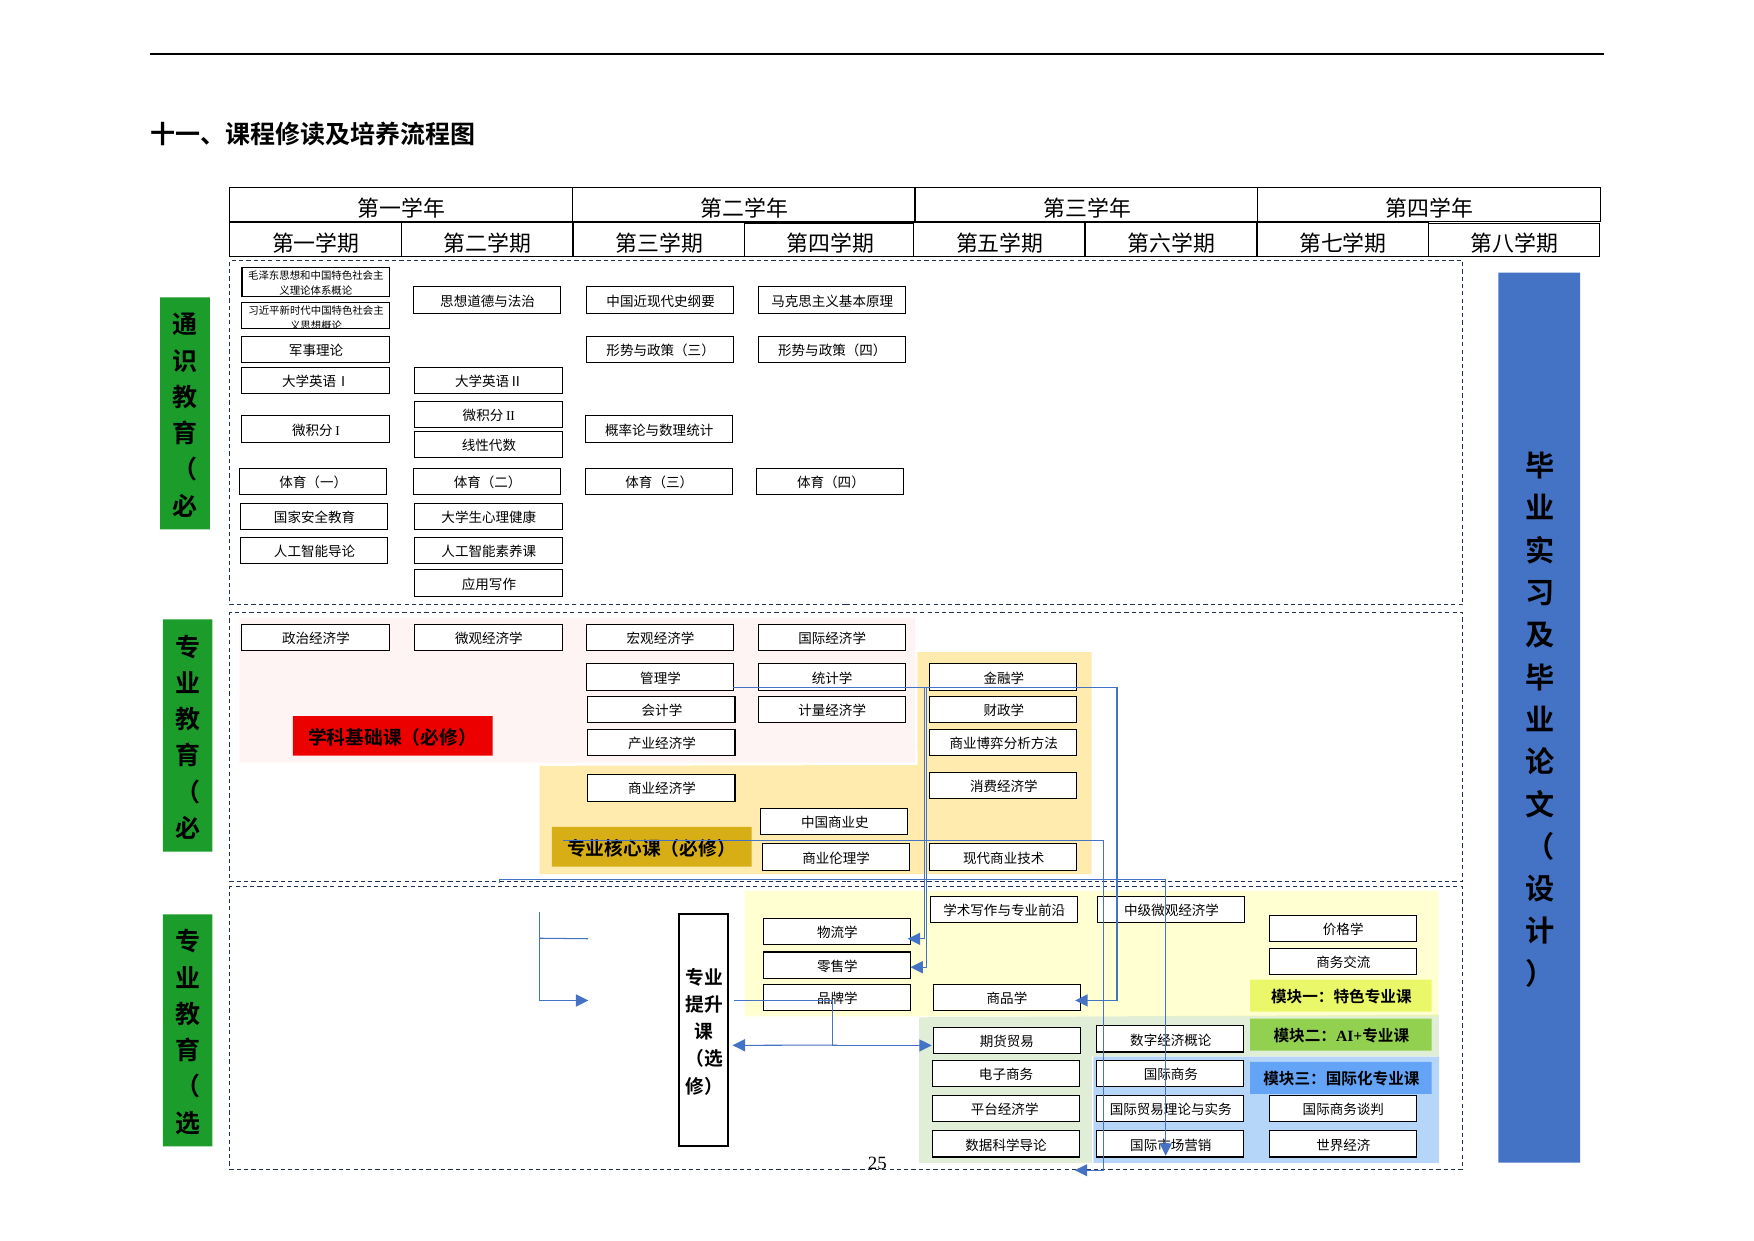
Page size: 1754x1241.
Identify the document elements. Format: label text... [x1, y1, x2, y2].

text 十一、课程修读及培养流程图 [150, 100, 1604, 165]
